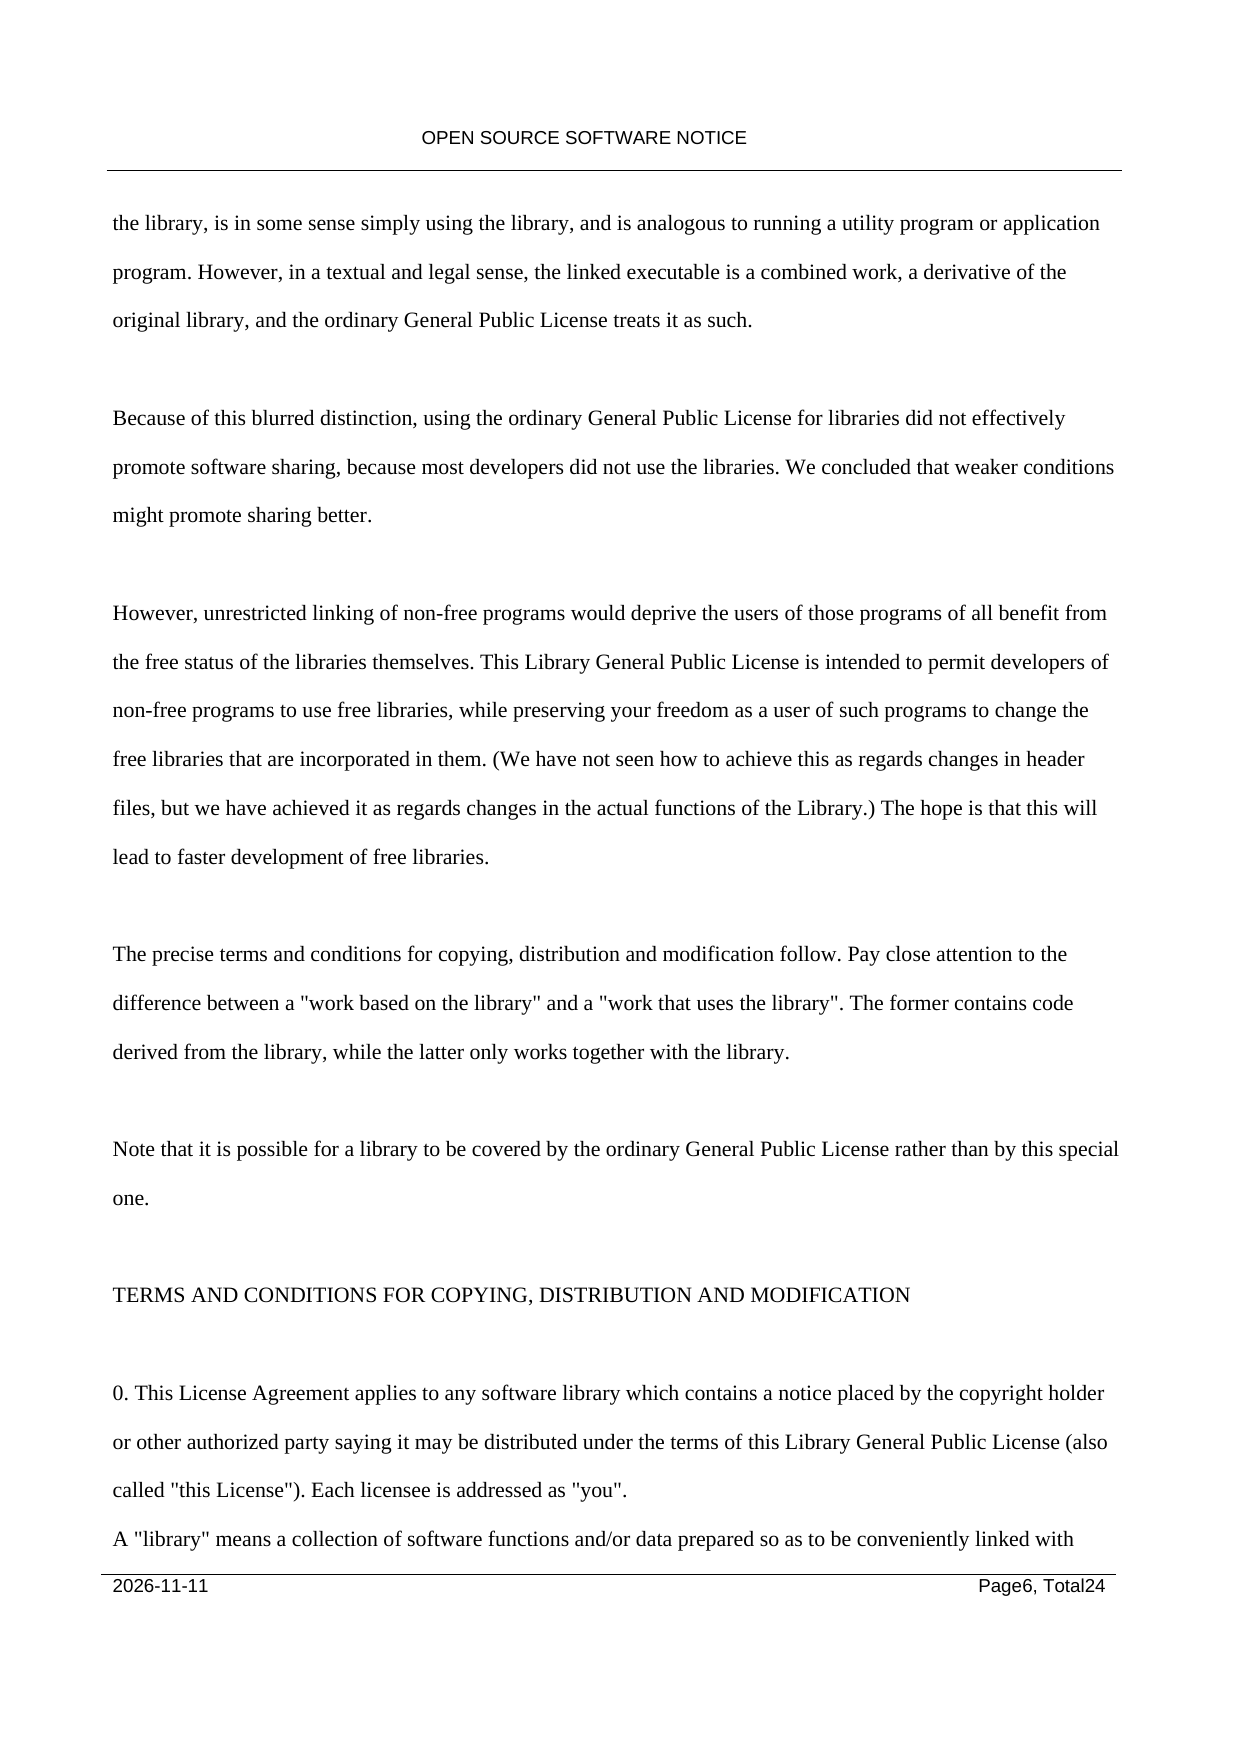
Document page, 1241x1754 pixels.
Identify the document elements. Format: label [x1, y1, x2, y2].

text [112, 206, 1128, 1555]
